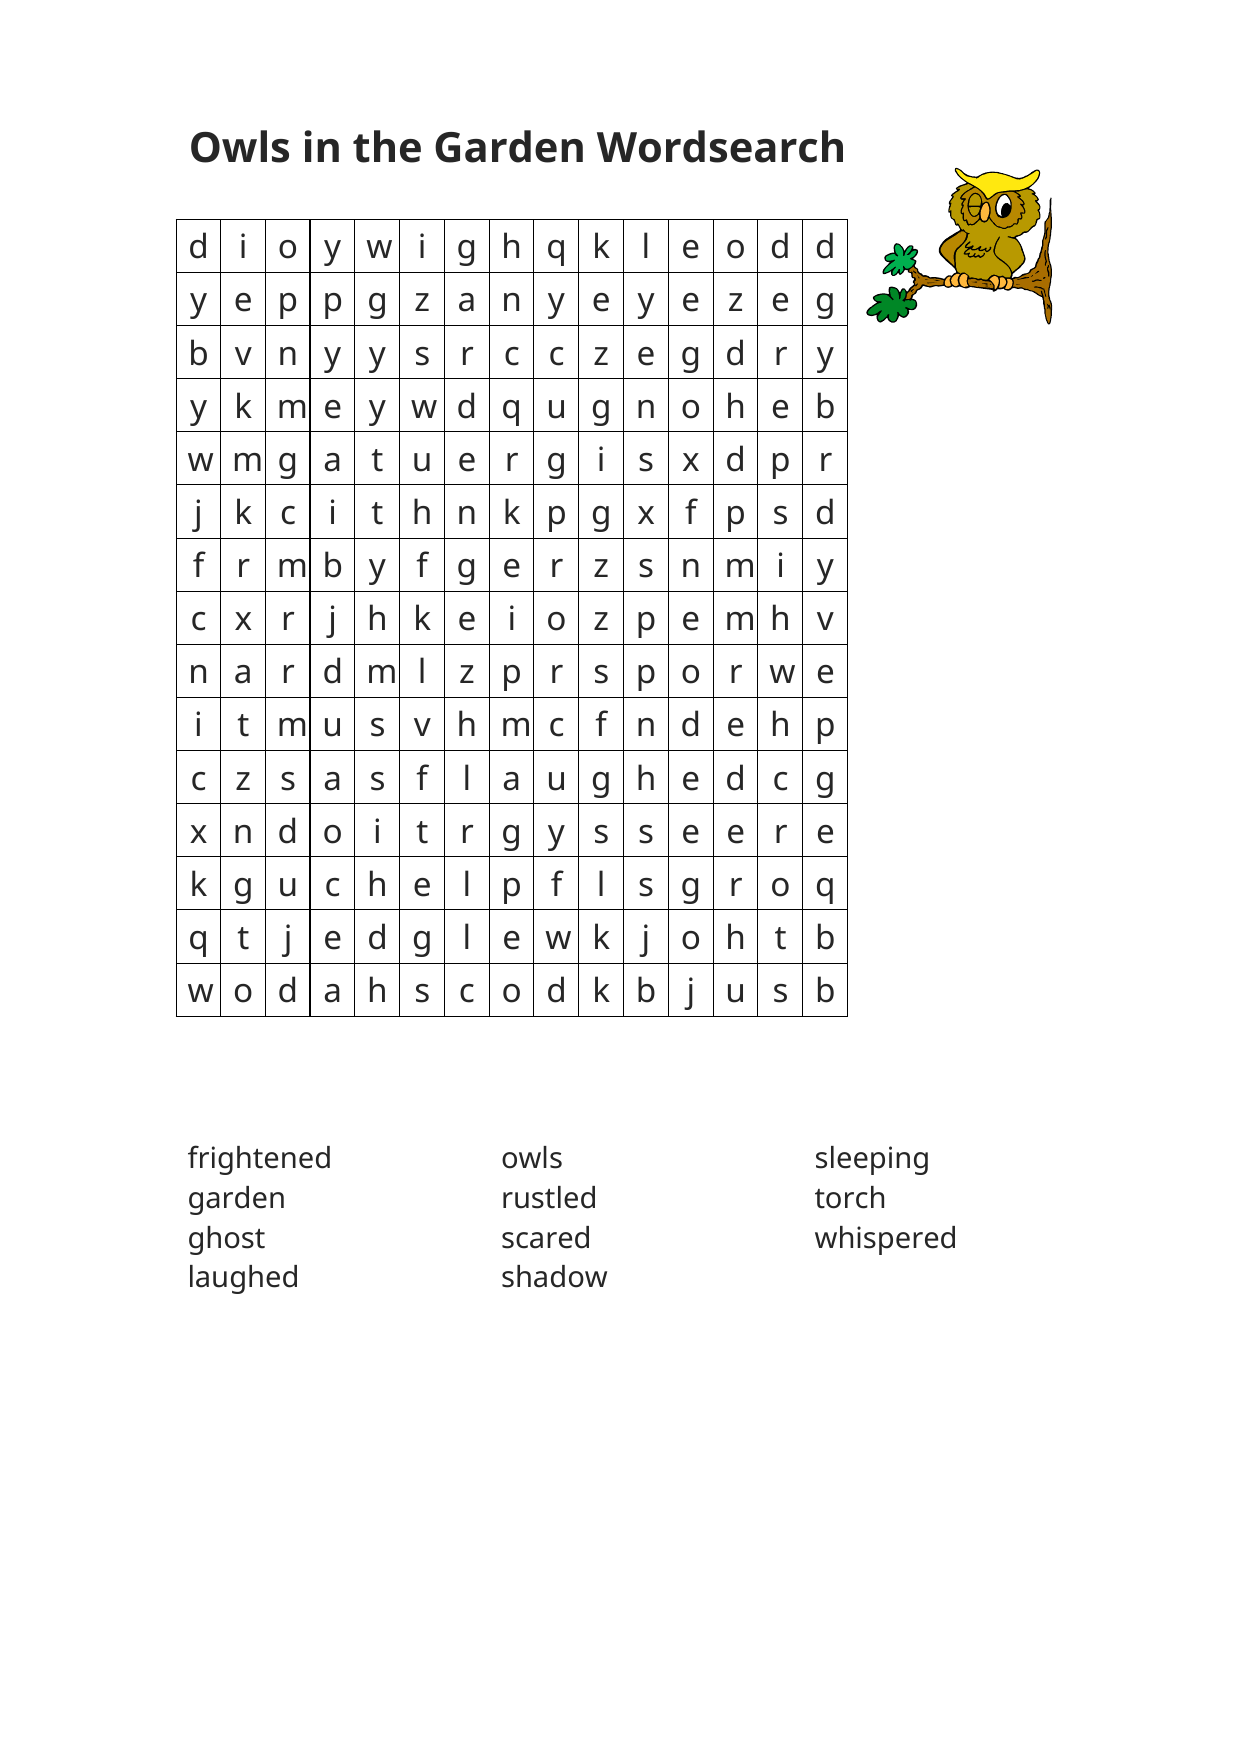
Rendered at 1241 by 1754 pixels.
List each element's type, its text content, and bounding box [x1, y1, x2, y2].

table_cell b [803, 910, 847, 962]
table_header e [669, 220, 713, 272]
table_cell f [177, 539, 220, 591]
table_cell t [355, 485, 399, 537]
table_cell h [445, 698, 489, 750]
table_cell h [355, 964, 399, 1016]
text frightened [187, 1138, 426, 1177]
table_cell m [355, 645, 399, 697]
table_cell e [445, 592, 489, 644]
table_cell b [803, 964, 847, 1016]
table_cell s [266, 751, 309, 803]
table_header k [579, 220, 623, 272]
table_cell d [266, 964, 309, 1016]
table_cell u [714, 964, 757, 1016]
table_cell s [624, 432, 668, 484]
table_cell f [400, 539, 444, 591]
table_cell r [758, 804, 802, 856]
table_cell s [624, 539, 668, 591]
table_cell e [624, 326, 668, 378]
table_cell k [579, 910, 623, 962]
table_cell i [311, 485, 354, 537]
table_cell u [400, 432, 444, 484]
table_cell o [490, 964, 533, 1016]
table_cell s [355, 698, 399, 750]
table_cell j [624, 910, 668, 962]
text whispered [814, 1217, 1053, 1257]
table_cell r [803, 432, 847, 484]
table_cell d [714, 326, 757, 378]
table_cell s [758, 485, 802, 537]
table_cell z [579, 592, 623, 644]
table_cell e [758, 379, 802, 431]
table_cell g [803, 273, 847, 325]
table_cell g [803, 751, 847, 803]
table_cell c [490, 326, 533, 378]
table_cell w [177, 432, 220, 484]
table_cell d [311, 645, 354, 697]
table_cell e [669, 592, 713, 644]
table_cell w [534, 910, 578, 962]
table_cell e [803, 645, 847, 697]
text owls [501, 1138, 739, 1177]
table_cell u [266, 857, 309, 909]
table_cell p [266, 273, 309, 325]
table_cell u [534, 751, 578, 803]
table_cell t [400, 804, 444, 856]
table_header w [355, 220, 399, 272]
table_cell x [221, 592, 265, 644]
table_cell g [490, 804, 533, 856]
table_cell s [624, 857, 668, 909]
table_cell o [669, 910, 713, 962]
table_cell s [579, 804, 623, 856]
table_cell e [803, 804, 847, 856]
table_cell z [579, 539, 623, 591]
table_cell n [266, 326, 309, 378]
table_cell l [445, 910, 489, 962]
text garden [187, 1177, 426, 1217]
table_cell h [714, 379, 757, 431]
table_cell e [669, 804, 713, 856]
table_cell b [803, 379, 847, 431]
table_cell m [266, 379, 309, 431]
table_cell r [714, 857, 757, 909]
table_cell m [221, 432, 265, 484]
table_cell m [266, 698, 309, 750]
table_cell x [177, 804, 220, 856]
table_header d [803, 220, 847, 272]
table_cell y [803, 326, 847, 378]
table_cell w [400, 379, 444, 431]
table_header g [445, 220, 489, 272]
table_cell a [311, 432, 354, 484]
table_cell x [669, 432, 713, 484]
table_cell v [221, 326, 265, 378]
table_cell m [714, 592, 757, 644]
table_cell s [579, 645, 623, 697]
table_cell y [803, 539, 847, 591]
table_cell b [311, 539, 354, 591]
table_cell p [490, 857, 533, 909]
text torch [814, 1177, 1053, 1217]
table_header d [758, 220, 802, 272]
table_cell e [579, 273, 623, 325]
table_cell n [490, 273, 533, 325]
table_cell f [400, 751, 444, 803]
table_cell k [490, 485, 533, 537]
table_cell i [355, 804, 399, 856]
table_cell h [714, 910, 757, 962]
text Owls in the Garden Wordsearch [187, 118, 1053, 175]
table_cell q [177, 910, 220, 962]
table_cell e [758, 273, 802, 325]
table_cell t [221, 698, 265, 750]
table_cell a [490, 751, 533, 803]
table_header o [714, 220, 757, 272]
table_cell d [355, 910, 399, 962]
table_cell s [758, 964, 802, 1016]
table_cell j [669, 964, 713, 1016]
table_cell c [445, 964, 489, 1016]
table_cell d [714, 751, 757, 803]
table_cell r [534, 539, 578, 591]
table_cell h [624, 751, 668, 803]
table_cell g [266, 432, 309, 484]
table_cell o [534, 592, 578, 644]
table_cell n [445, 485, 489, 537]
table_cell p [624, 645, 668, 697]
table_cell o [221, 964, 265, 1016]
table_cell h [400, 485, 444, 537]
table_cell e [714, 804, 757, 856]
table_cell m [490, 698, 533, 750]
table_cell d [445, 379, 489, 431]
table_cell u [311, 698, 354, 750]
table_cell z [445, 645, 489, 697]
table_cell c [266, 485, 309, 537]
text scared [501, 1217, 739, 1257]
table_cell i [758, 539, 802, 591]
text ghost [187, 1217, 426, 1257]
table_cell o [669, 379, 713, 431]
table_cell q [490, 379, 533, 431]
table_cell y [177, 273, 220, 325]
table_cell k [221, 485, 265, 537]
table_cell y [534, 273, 578, 325]
table_cell n [624, 698, 668, 750]
table_cell z [714, 273, 757, 325]
table_cell n [177, 645, 220, 697]
table_cell y [355, 379, 399, 431]
table_cell h [758, 592, 802, 644]
table_header i [221, 220, 265, 272]
table_cell f [669, 485, 713, 537]
table_cell o [669, 645, 713, 697]
table_cell p [490, 645, 533, 697]
table_cell d [534, 964, 578, 1016]
table_cell s [624, 804, 668, 856]
table_cell q [803, 857, 847, 909]
table_cell k [400, 592, 444, 644]
table_cell s [400, 964, 444, 1016]
table_cell r [445, 804, 489, 856]
table_cell y [355, 539, 399, 591]
table_cell g [221, 857, 265, 909]
table_cell p [803, 698, 847, 750]
table_cell r [714, 645, 757, 697]
table_cell o [311, 804, 354, 856]
table_cell d [803, 485, 847, 537]
table_cell l [400, 645, 444, 697]
table_cell g [534, 432, 578, 484]
table_cell h [758, 698, 802, 750]
table_cell m [714, 539, 757, 591]
table_cell y [534, 804, 578, 856]
table_cell z [400, 273, 444, 325]
table_cell v [803, 592, 847, 644]
table_header q [534, 220, 578, 272]
table_cell m [266, 539, 309, 591]
table_cell o [758, 857, 802, 909]
text rustled [501, 1177, 739, 1217]
table_cell p [758, 432, 802, 484]
table_cell r [490, 432, 533, 484]
table_header y [311, 220, 354, 272]
table_cell y [177, 379, 220, 431]
table_cell p [714, 485, 757, 537]
table_cell w [177, 964, 220, 1016]
table_cell v [400, 698, 444, 750]
table_cell k [177, 857, 220, 909]
table_cell c [758, 751, 802, 803]
table_cell r [221, 539, 265, 591]
table_cell g [579, 751, 623, 803]
table_cell p [311, 273, 354, 325]
table_cell y [624, 273, 668, 325]
table_cell k [221, 379, 265, 431]
table_cell l [445, 751, 489, 803]
table_cell p [534, 485, 578, 537]
table_header i [400, 220, 444, 272]
table_cell g [355, 273, 399, 325]
table_cell e [311, 379, 354, 431]
table_header d [177, 220, 220, 272]
table_cell g [445, 539, 489, 591]
table_cell e [490, 539, 533, 591]
table_cell n [221, 804, 265, 856]
table_cell c [177, 592, 220, 644]
table_cell u [534, 379, 578, 431]
table_cell k [579, 964, 623, 1016]
table_cell r [266, 592, 309, 644]
table_cell c [534, 326, 578, 378]
table_cell r [534, 645, 578, 697]
text laughed [187, 1257, 426, 1296]
table_cell e [311, 910, 354, 962]
table_cell e [400, 857, 444, 909]
table_cell d [714, 432, 757, 484]
table_cell s [355, 751, 399, 803]
table_cell r [758, 326, 802, 378]
table_cell l [579, 857, 623, 909]
table_cell y [355, 326, 399, 378]
table_cell r [266, 645, 309, 697]
table_cell f [579, 698, 623, 750]
table_cell s [400, 326, 444, 378]
table_header o [266, 220, 309, 272]
table_header h [490, 220, 533, 272]
table_cell e [714, 698, 757, 750]
table_cell b [177, 326, 220, 378]
table_cell c [311, 857, 354, 909]
table_cell a [311, 964, 354, 1016]
table_cell e [445, 432, 489, 484]
table_cell e [669, 751, 713, 803]
table_cell p [624, 592, 668, 644]
table_cell c [534, 698, 578, 750]
table_cell h [355, 857, 399, 909]
table_cell b [624, 964, 668, 1016]
table_cell e [669, 273, 713, 325]
table_cell j [177, 485, 220, 537]
table_cell a [311, 751, 354, 803]
table_cell e [221, 273, 265, 325]
table_cell d [669, 698, 713, 750]
table_cell g [669, 857, 713, 909]
table_cell r [445, 326, 489, 378]
table_cell t [355, 432, 399, 484]
table_cell t [758, 910, 802, 962]
table_cell i [490, 592, 533, 644]
table_cell d [266, 804, 309, 856]
table_cell t [221, 910, 265, 962]
table_cell h [355, 592, 399, 644]
table_cell x [624, 485, 668, 537]
table_cell f [534, 857, 578, 909]
table_cell n [669, 539, 713, 591]
table_cell n [624, 379, 668, 431]
table_cell c [177, 751, 220, 803]
table_cell j [311, 592, 354, 644]
table_cell i [579, 432, 623, 484]
table_cell g [400, 910, 444, 962]
table_cell z [221, 751, 265, 803]
table_cell e [490, 910, 533, 962]
table_cell g [669, 326, 713, 378]
table_cell a [445, 273, 489, 325]
table_cell g [579, 379, 623, 431]
table_header l [624, 220, 668, 272]
table_cell i [177, 698, 220, 750]
table_cell z [579, 326, 623, 378]
text sleeping [814, 1138, 1053, 1177]
table_cell y [311, 326, 354, 378]
table_cell j [266, 910, 309, 962]
table_cell g [579, 485, 623, 537]
table_cell l [445, 857, 489, 909]
table_cell w [758, 645, 802, 697]
table_cell a [221, 645, 265, 697]
text shadow [501, 1257, 739, 1296]
